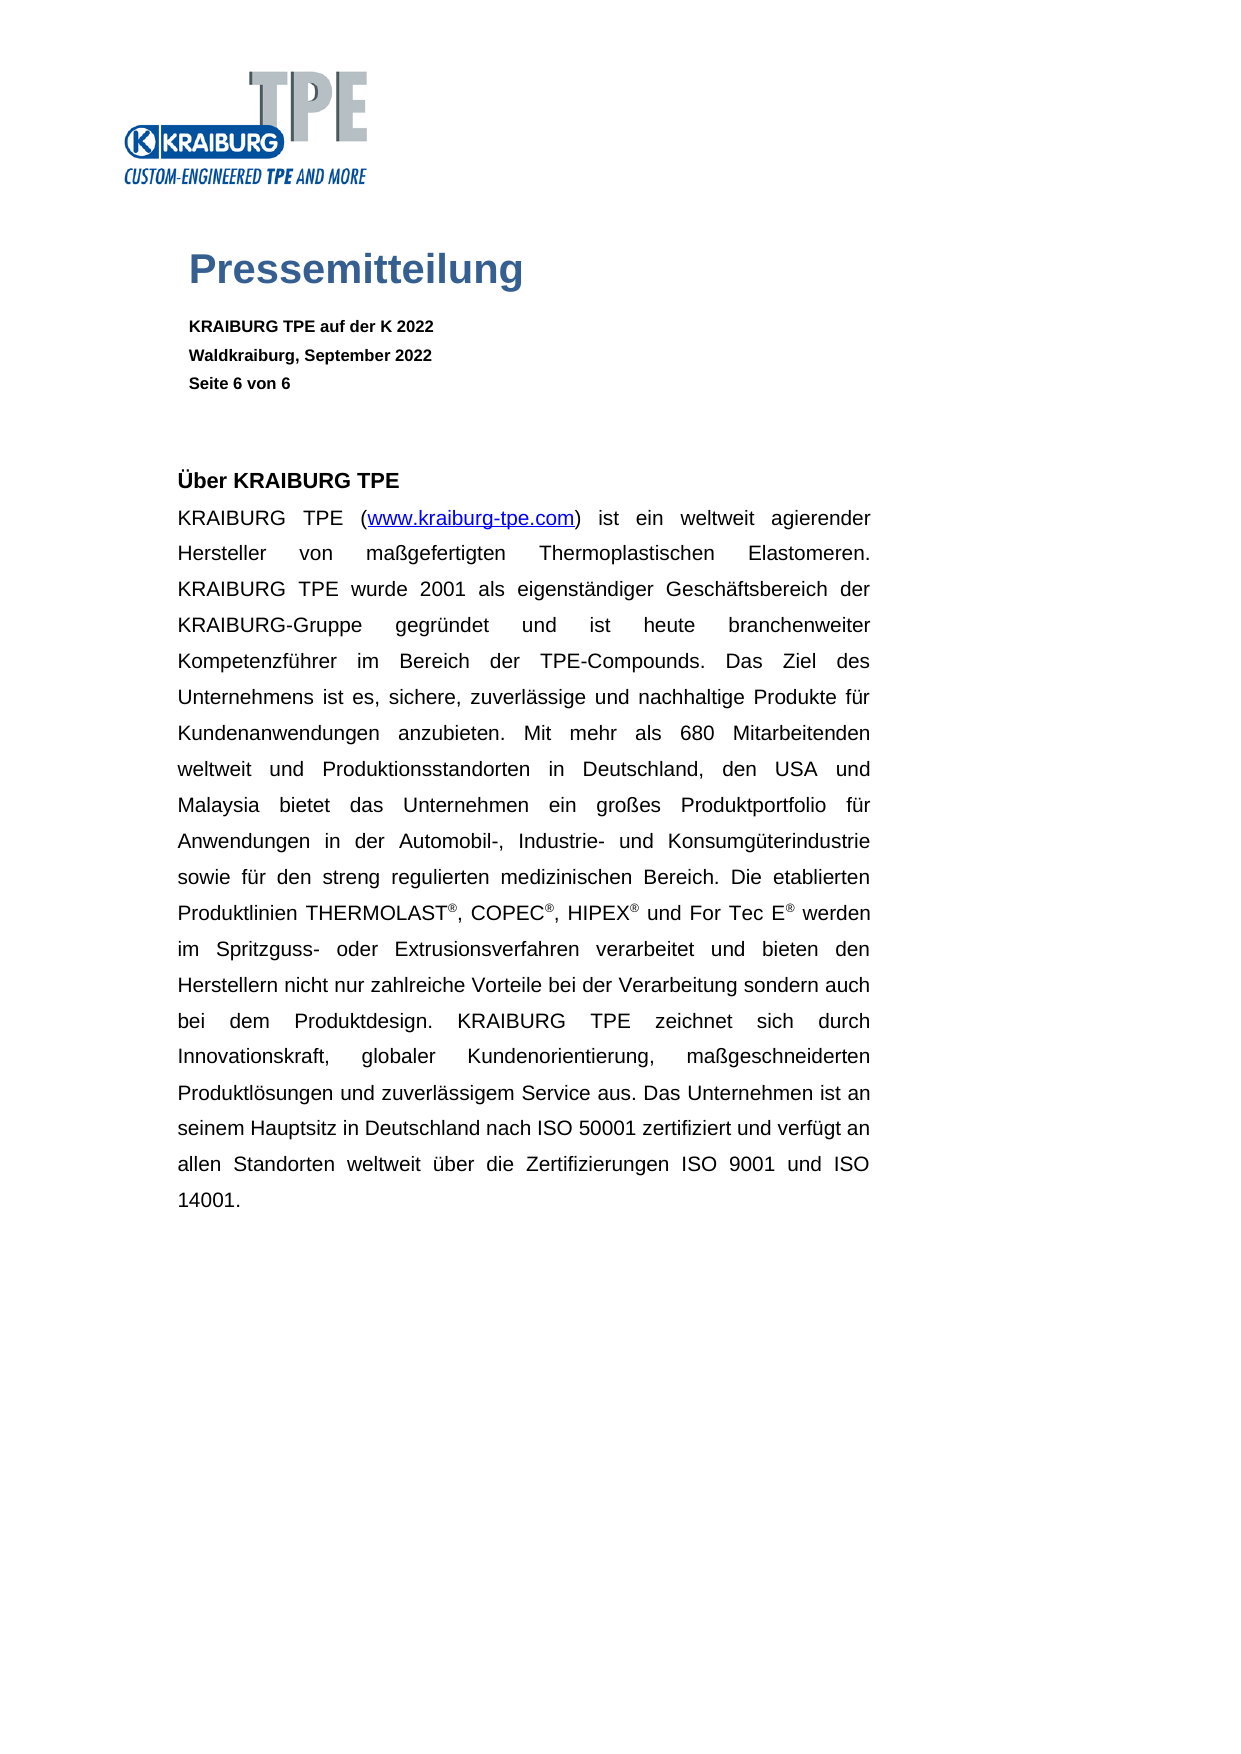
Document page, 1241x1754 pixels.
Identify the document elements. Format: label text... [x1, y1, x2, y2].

picture [112, 55, 379, 200]
text KRAIBURG TPE (www.kraiburg-tpe.com) ist ein weltweit agierender Hersteller von maßgefertigten Thermoplastischen Elastomeren. KRAIBURG TPE wurde 2001 als eigenständiger Geschäftsbereich der KRAIBURG-Gruppe gegründet und ist heute branchenweiter Kompetenzführer im Bereich der TPE-Compounds. Das Ziel des Unternehmens ist es, sichere, zuverlässige und nachhaltige Produkte für Kundenanwendungen anzubieten. Mit mehr als 680 Mitarbeitenden weltweit und Produktionsstandorten in Deutschland, den USA und Malaysia bietet das Unternehmen ein großes Produktportfolio für Anwendungen in der Automobil-, Industrie- und Konsumgüterindustrie sowie für den streng regulierten medizinischen Bereich. Die etablierten Produktlinien THERMOLAST®, COPEC®, HIPEX® und For Tec E® werden im Spritzguss- oder Extrusionsverfahren verarbeitet und bieten den Herstellern nicht nur zahlreiche Vorteile bei der Verarbeitung sondern auch bei dem Produktdesign. KRAIBURG TPE zeichnet sich durch Innovationskraft, globaler Kundenorientierung, maßgeschneiderten Produktlösungen und zuverlässigem Service aus. Das Unternehmen ist an seinem Hauptsitz in Deutschland nach ISO 50001 zertifiziert und verfügt an allen Standorten weltweit über die Zertifizierungen ISO 9001 und ISO 14001. [177, 505, 871, 1212]
text Über KRAIBURG TPE [177, 467, 871, 493]
